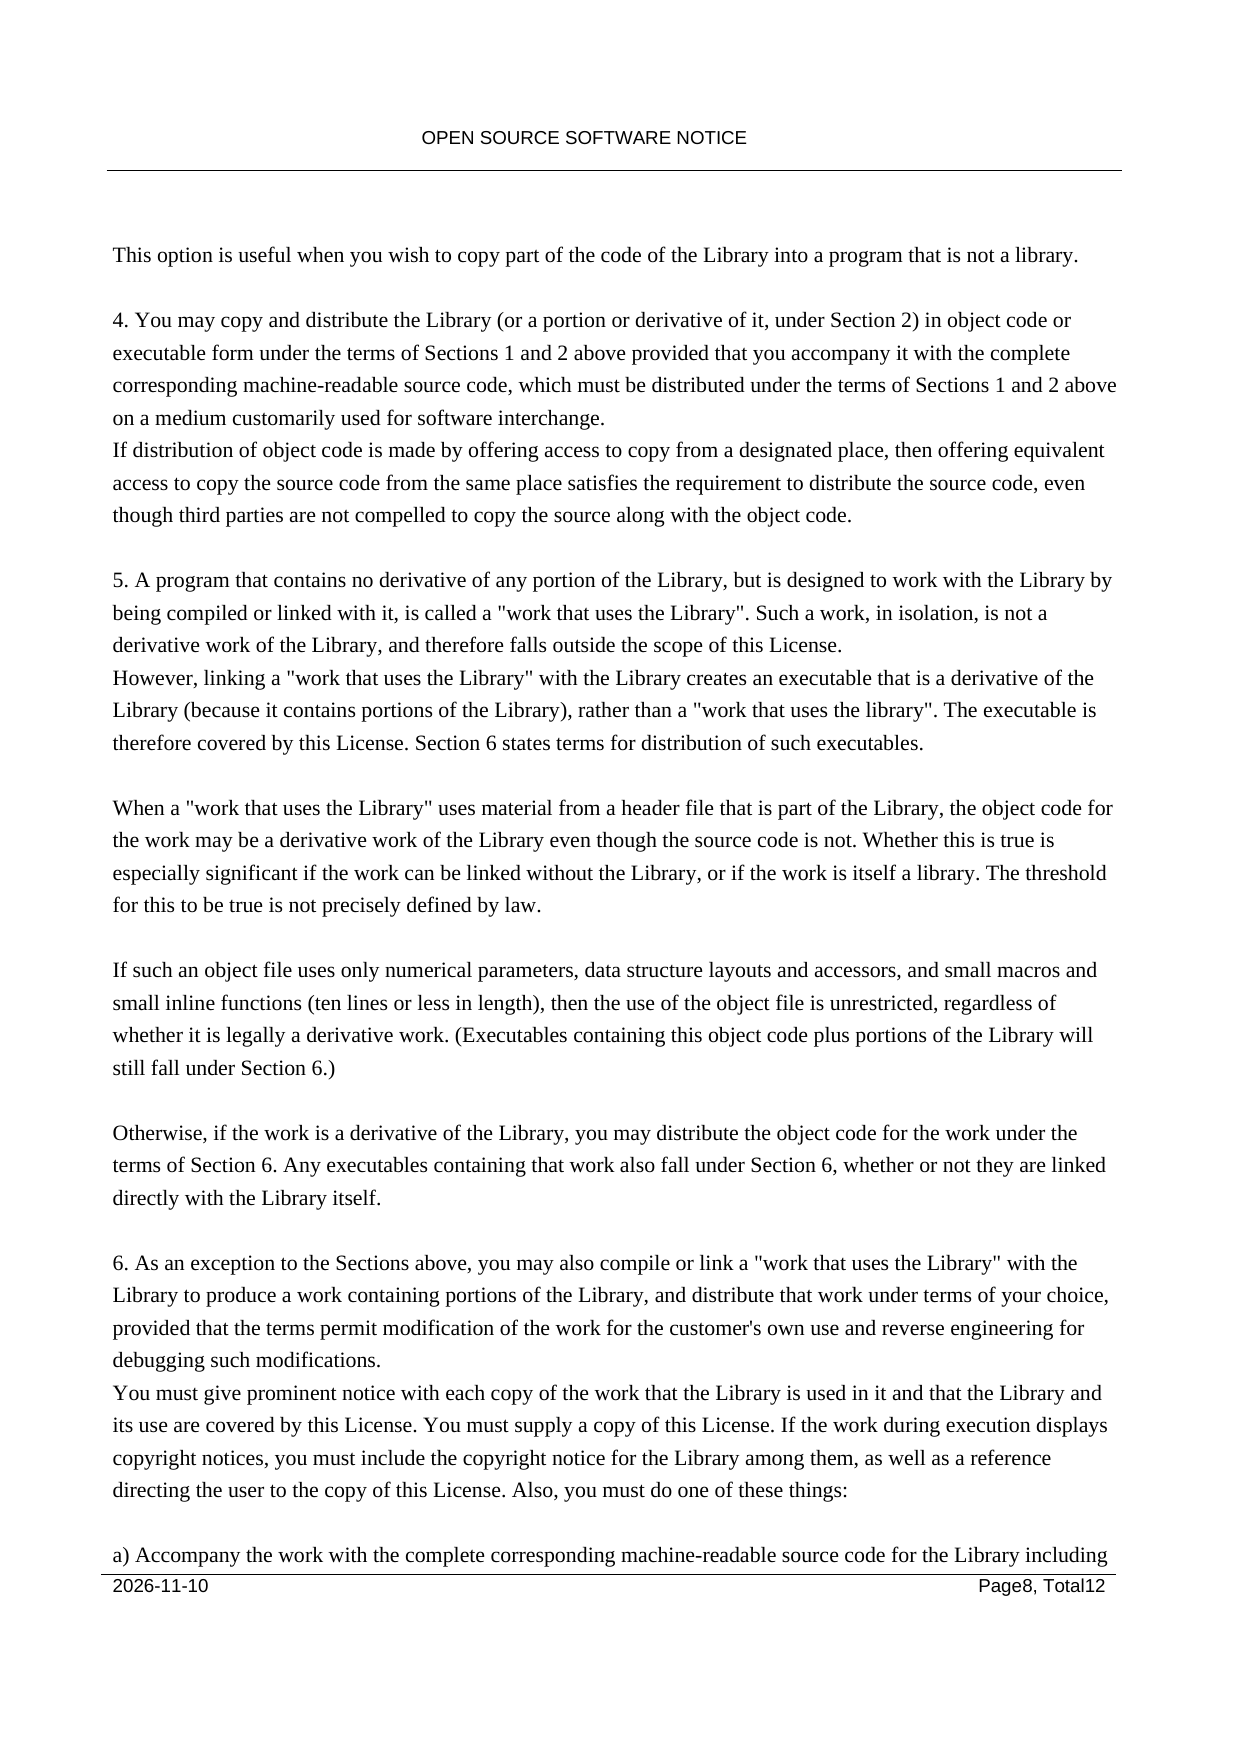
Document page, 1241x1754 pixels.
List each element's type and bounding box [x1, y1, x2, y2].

text [112, 206, 1128, 1571]
